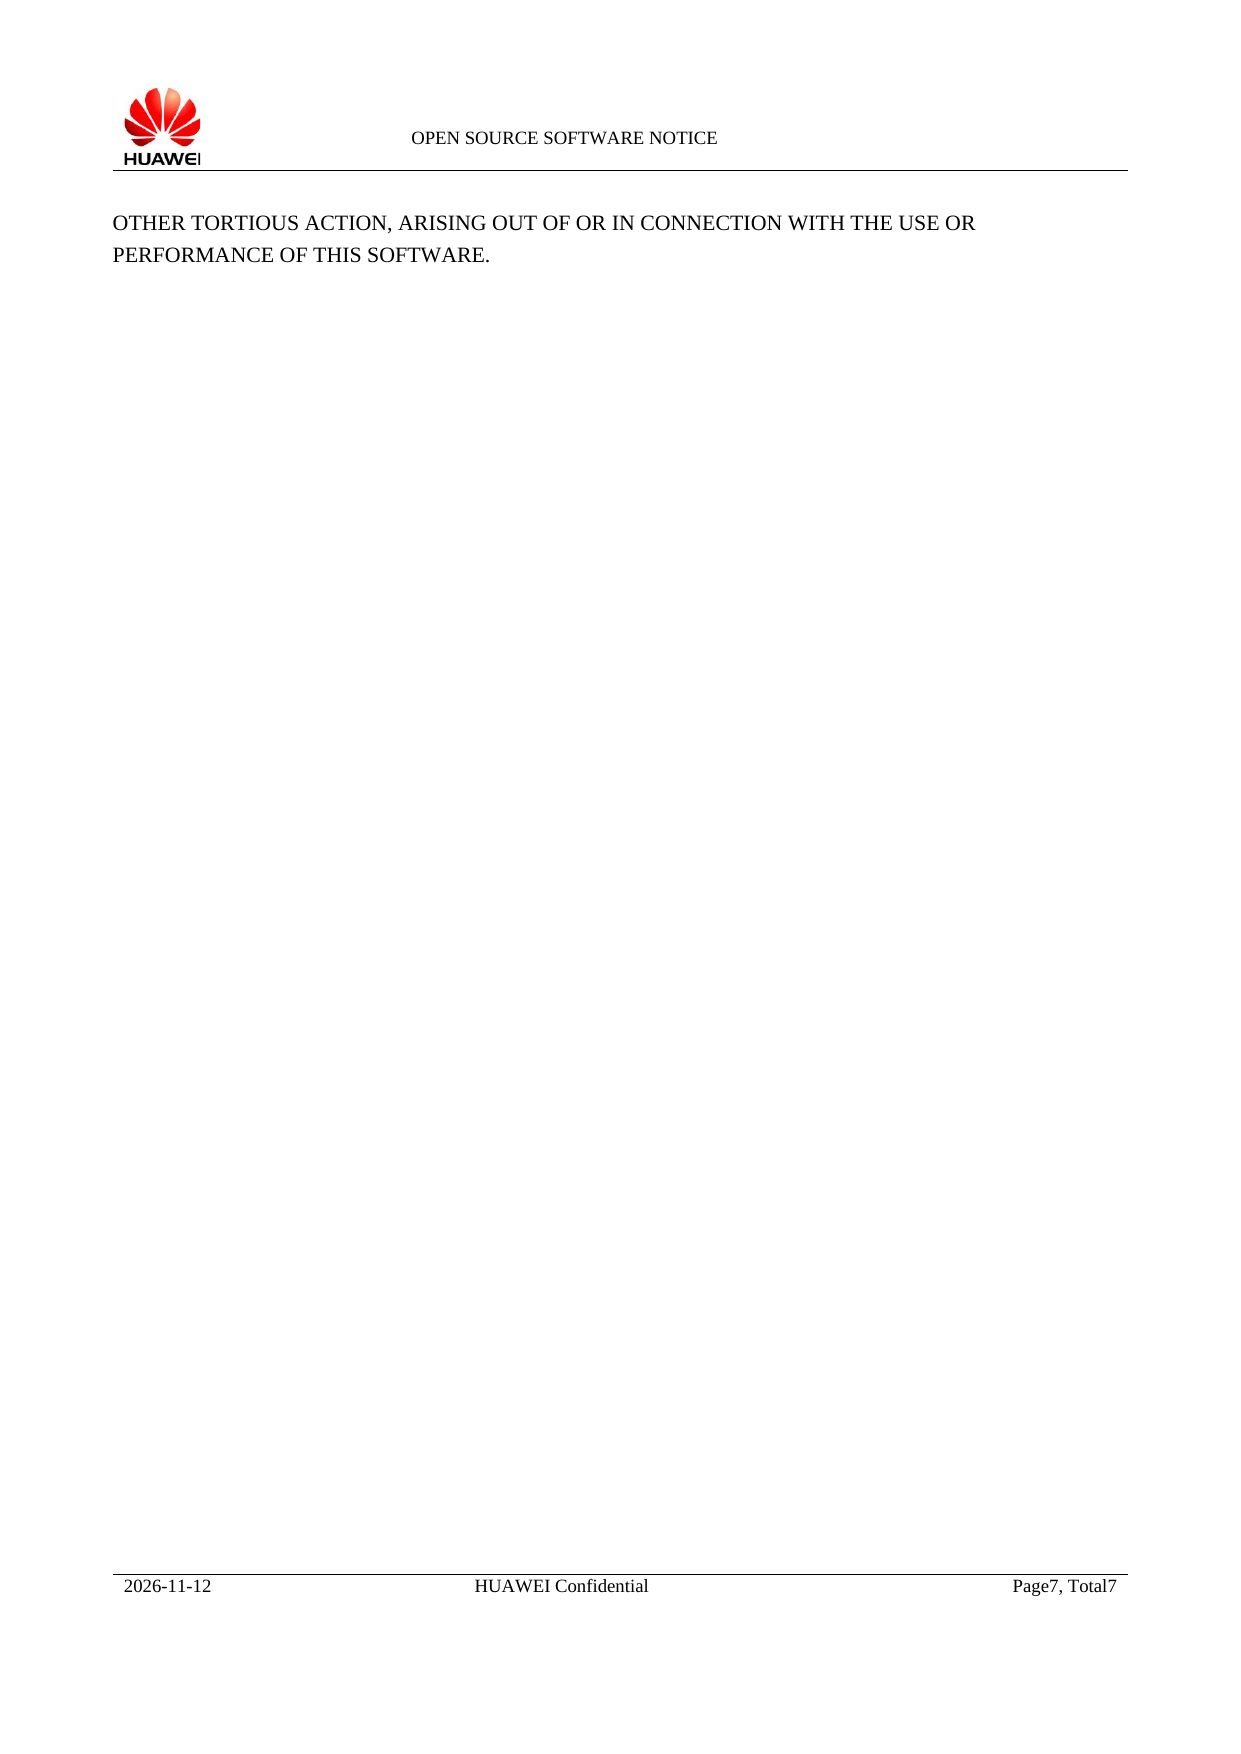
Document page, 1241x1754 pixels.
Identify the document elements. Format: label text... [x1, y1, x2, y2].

picture [124, 88, 201, 165]
